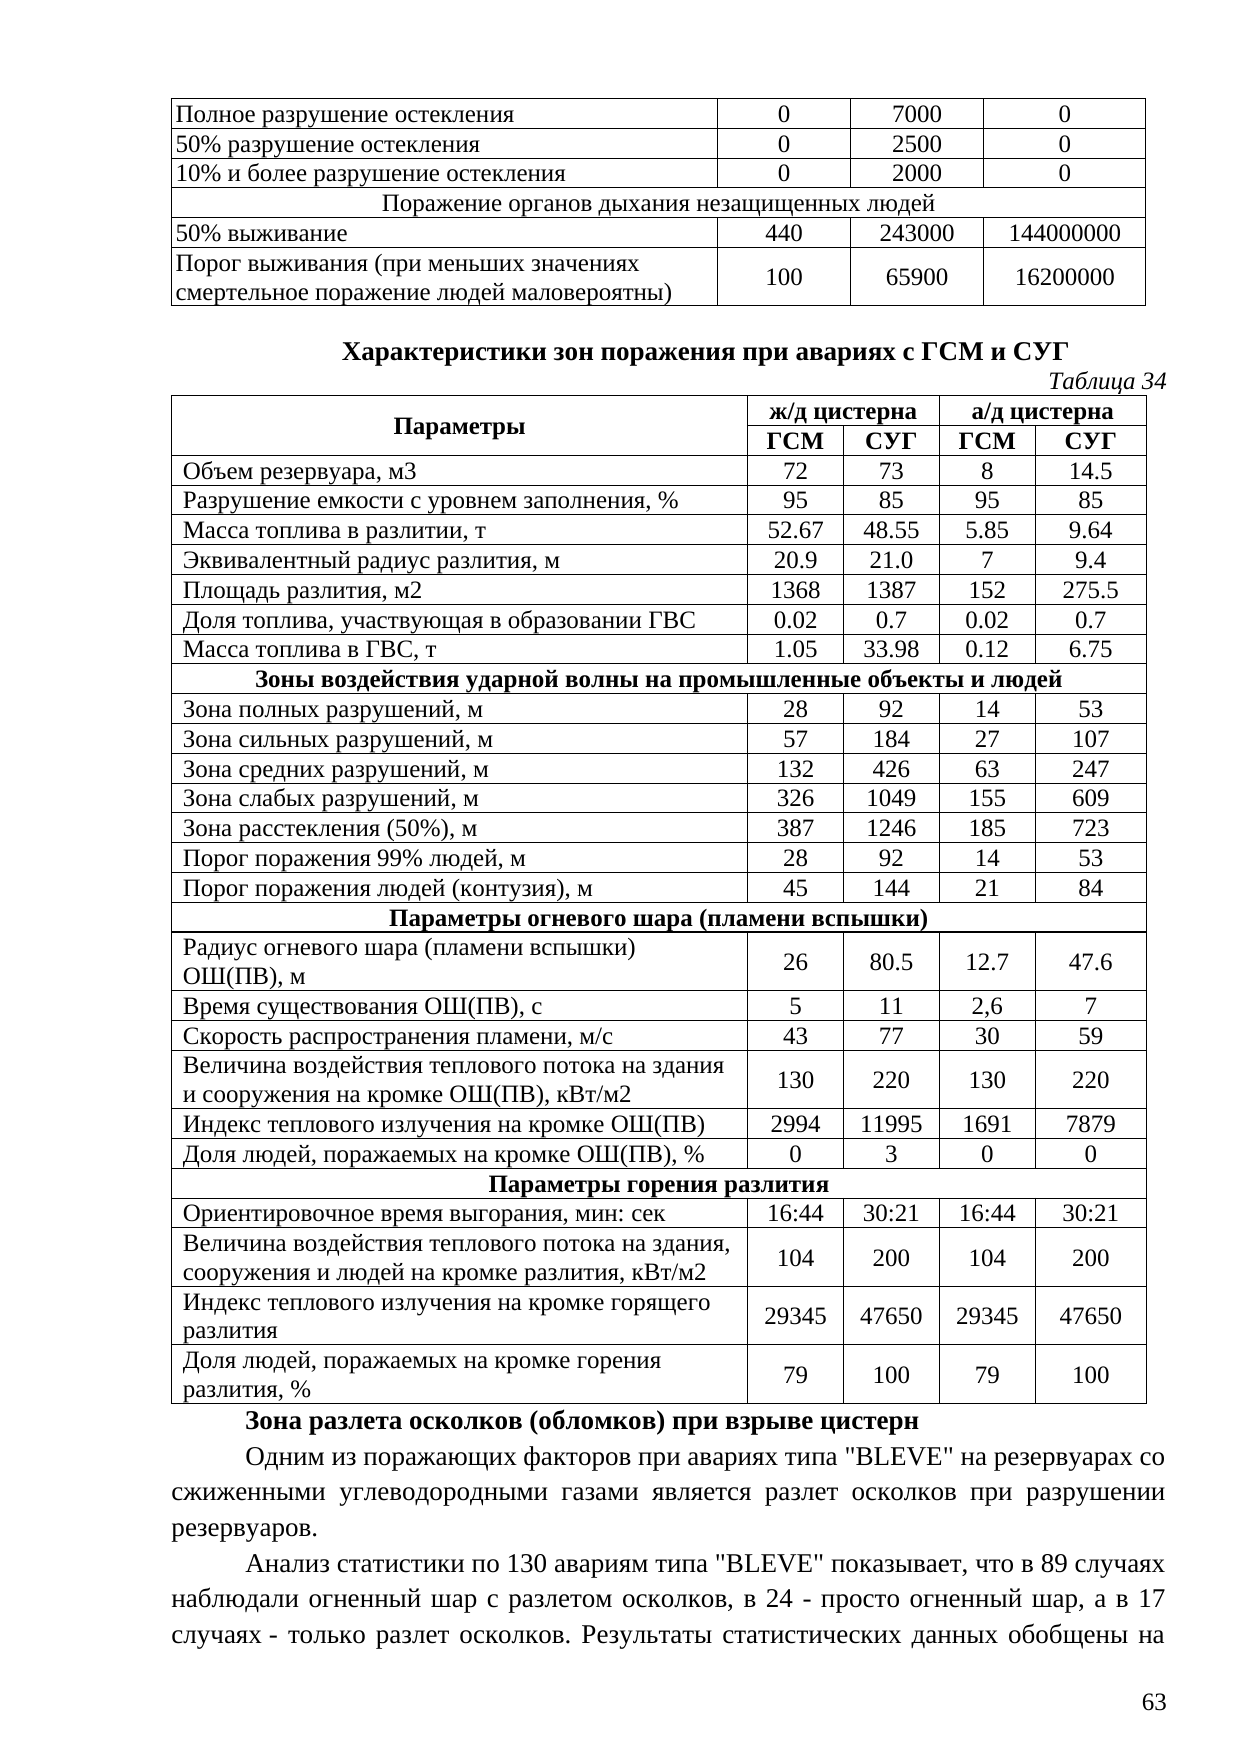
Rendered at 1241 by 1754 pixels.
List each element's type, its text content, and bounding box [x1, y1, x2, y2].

table_header ж/д цистерна [748, 396, 939, 425]
table_cell 132 [748, 754, 843, 782]
table_cell 10% и более разрушение остекления [172, 159, 717, 187]
table_cell 14.5 [1036, 456, 1146, 484]
table_cell СУГ [1036, 426, 1146, 455]
table_cell 0 [984, 129, 1145, 157]
table_cell 0 [940, 1139, 1035, 1168]
table_cell 144000000 [984, 218, 1145, 247]
table_cell Порог поражения 99% людей, м [172, 843, 747, 872]
table_cell 14 [940, 694, 1035, 723]
table_cell 27 [940, 724, 1035, 753]
table_cell 63 [940, 754, 1035, 782]
table_cell 16:44 [940, 1199, 1035, 1227]
table_cell 100 [844, 1345, 939, 1403]
table_cell 50% выживание [172, 218, 717, 247]
table_cell 2994 [748, 1109, 843, 1138]
table_cell 95 [940, 486, 1035, 514]
table_cell 6.75 [1036, 635, 1146, 663]
table_cell Параметры горения разлития [172, 1169, 1146, 1197]
table_cell 426 [844, 754, 939, 782]
table_cell Величина воздействия теплового потока на здания и сооружения на кромке ОШ(ПВ), кВт/м2 [172, 1051, 747, 1108]
table_cell 30 [940, 1021, 1035, 1049]
table_cell 21 [940, 873, 1035, 902]
text Зона разлета осколков (обломков) при взрыве цистерн [171, 1404, 1167, 1435]
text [171, 1547, 1167, 1649]
table_cell 11 [844, 991, 939, 1020]
table_cell Ориентировочное время выгорания, мин: сек [172, 1199, 747, 1227]
table_cell 30:21 [1036, 1199, 1146, 1227]
table_header а/д цистерна [940, 396, 1146, 425]
table_cell 0 [984, 99, 1145, 128]
table_cell 0 [718, 99, 850, 128]
table_cell Доля людей, поражаемых на кромке ОШ(ПВ), % [172, 1139, 747, 1168]
table_cell Радиус огневого шара (пламени вспышки) ОШ(ПВ), м [172, 933, 747, 990]
table_cell 1246 [844, 813, 939, 842]
table_cell 12.7 [940, 933, 1035, 990]
table_cell 7879 [1036, 1109, 1146, 1138]
text Характеристики зон поражения при авариях с ГСМ и СУГ [171, 335, 1167, 366]
table_cell 30:21 [844, 1199, 939, 1227]
table_cell Полное разрушение остекления [172, 99, 717, 128]
table_cell 243000 [851, 218, 983, 247]
table_cell 200 [844, 1228, 939, 1286]
table_cell 185 [940, 813, 1035, 842]
table_cell Зона полных разрушений, м [172, 694, 747, 723]
table_cell 5 [748, 991, 843, 1020]
table_header Параметры [172, 396, 747, 455]
table_cell 28 [748, 843, 843, 872]
table_cell Эквивалентный радиус разлития, м [172, 545, 747, 574]
table_cell 1368 [748, 575, 843, 604]
table_cell 11995 [844, 1109, 939, 1138]
table_cell 0.02 [940, 605, 1035, 633]
table_cell Время существования ОШ(ПВ), с [172, 991, 747, 1020]
table_cell 130 [940, 1051, 1035, 1108]
table_cell 20.9 [748, 545, 843, 574]
table_cell 85 [1036, 486, 1146, 514]
table_cell 1691 [940, 1109, 1035, 1138]
table_cell 275.5 [1036, 575, 1146, 604]
table_cell 8 [940, 456, 1035, 484]
table_cell 59 [1036, 1021, 1146, 1049]
table_cell 152 [940, 575, 1035, 604]
table_cell 33.98 [844, 635, 939, 663]
table_cell 7 [1036, 991, 1146, 1020]
table_cell СУГ [844, 426, 939, 455]
table_cell Индекс теплового излучения на кромке ОШ(ПВ) [172, 1109, 747, 1138]
table_cell 130 [748, 1051, 843, 1108]
table_cell 9.64 [1036, 515, 1146, 544]
table_cell 72 [748, 456, 843, 484]
table_cell 247 [1036, 754, 1146, 782]
table_cell Зона средних разрушений, м [172, 754, 747, 782]
table_cell 47650 [844, 1287, 939, 1344]
table_cell Зона слабых разрушений, м [172, 784, 747, 812]
table_cell 50% разрушение остекления [172, 129, 717, 157]
table_cell ГСМ [940, 426, 1035, 455]
table_cell Разрушение емкости с уровнем заполнения, % [172, 486, 747, 514]
table_cell 45 [748, 873, 843, 902]
table_cell Параметры огневого шара (пламени вспышки) [172, 903, 1146, 931]
table_cell 26 [748, 933, 843, 990]
table_cell 144 [844, 873, 939, 902]
table_cell 220 [844, 1051, 939, 1108]
table_cell 0 [984, 159, 1145, 187]
table_cell 47650 [1036, 1287, 1146, 1344]
table_cell 0 [1036, 1139, 1146, 1168]
table_cell 326 [748, 784, 843, 812]
table_cell Доля людей, поражаемых на кромке горения разлития, % [172, 1345, 747, 1403]
table_cell 53 [1036, 694, 1146, 723]
table_cell 29345 [748, 1287, 843, 1344]
table_cell 9.4 [1036, 545, 1146, 574]
table_cell Величина воздействия теплового потока на здания, сооружения и людей на кромке разлития, кВт/м2 [172, 1228, 747, 1286]
table_cell 0.7 [844, 605, 939, 633]
table_cell 2,6 [940, 991, 1035, 1020]
table_cell 0 [748, 1139, 843, 1168]
table_cell Индекс теплового излучения на кромке горящего разлития [172, 1287, 747, 1344]
table_cell 100 [718, 248, 850, 305]
table_cell Площадь разлития, м2 [172, 575, 747, 604]
table_cell 85 [844, 486, 939, 514]
table_cell 43 [748, 1021, 843, 1049]
table_cell 3 [844, 1139, 939, 1168]
text Таблица 34 [171, 366, 1167, 395]
table_cell 100 [1036, 1345, 1146, 1403]
table_cell 84 [1036, 873, 1146, 902]
table_cell 107 [1036, 724, 1146, 753]
table_cell Доля топлива, участвующая в образовании ГВС [172, 605, 747, 633]
table_cell 77 [844, 1021, 939, 1049]
table_cell 92 [844, 843, 939, 872]
text Одним из поражающих факторов при авариях типа "BLEVE" на резервуарах со сжиженными углеводородными газами является разлет осколков при разрушении резервуаров. [171, 1439, 1167, 1542]
table_cell Зоны воздействия ударной волны на промышленные объекты и людей [172, 664, 1146, 693]
table_cell 2500 [851, 129, 983, 157]
table_cell Масса топлива в ГВС, т [172, 635, 747, 663]
table_cell Масса топлива в разлитии, т [172, 515, 747, 544]
table_cell 1387 [844, 575, 939, 604]
table_cell Зона расстекления (50%), м [172, 813, 747, 842]
table_cell Объем резервуара, м3 [172, 456, 747, 484]
table_cell 21.0 [844, 545, 939, 574]
table_cell 5.85 [940, 515, 1035, 544]
table_cell 2000 [851, 159, 983, 187]
table_cell 48.55 [844, 515, 939, 544]
table_cell 0.02 [748, 605, 843, 633]
table_cell 47.6 [1036, 933, 1146, 990]
table_cell 387 [748, 813, 843, 842]
table_cell 440 [718, 218, 850, 247]
table_cell ГСМ [748, 426, 843, 455]
table_cell 200 [1036, 1228, 1146, 1286]
table_cell 0.12 [940, 635, 1035, 663]
table_cell 16200000 [984, 248, 1145, 305]
table_cell 1049 [844, 784, 939, 812]
table_cell 92 [844, 694, 939, 723]
table_cell 609 [1036, 784, 1146, 812]
table_cell 1.05 [748, 635, 843, 663]
table_cell 220 [1036, 1051, 1146, 1108]
table_cell Зона сильных разрушений, м [172, 724, 747, 753]
table_cell Порог выживания (при меньших значениях смертельное поражение людей маловероятны) [172, 248, 717, 305]
table_cell 104 [748, 1228, 843, 1286]
table_cell 79 [748, 1345, 843, 1403]
table_cell 0 [718, 129, 850, 157]
table_cell 0 [718, 159, 850, 187]
table_cell 65900 [851, 248, 983, 305]
table_cell 723 [1036, 813, 1146, 842]
table_cell 14 [940, 843, 1035, 872]
table_cell Поражение органов дыхания незащищенных людей [172, 188, 1145, 217]
table_cell 53 [1036, 843, 1146, 872]
table_cell 73 [844, 456, 939, 484]
table_cell 16:44 [748, 1199, 843, 1227]
table_cell 80.5 [844, 933, 939, 990]
table_cell Порог поражения людей (контузия), м [172, 873, 747, 902]
table_cell 7000 [851, 99, 983, 128]
table_cell 0.7 [1036, 605, 1146, 633]
table_cell 28 [748, 694, 843, 723]
table_cell 104 [940, 1228, 1035, 1286]
table_cell 29345 [940, 1287, 1035, 1344]
table_cell Скорость распространения пламени, м/с [172, 1021, 747, 1049]
table_cell 7 [940, 545, 1035, 574]
table_cell 155 [940, 784, 1035, 812]
table_cell 52.67 [748, 515, 843, 544]
table_cell 57 [748, 724, 843, 753]
table_cell 79 [940, 1345, 1035, 1403]
table_cell 95 [748, 486, 843, 514]
table_cell 184 [844, 724, 939, 753]
